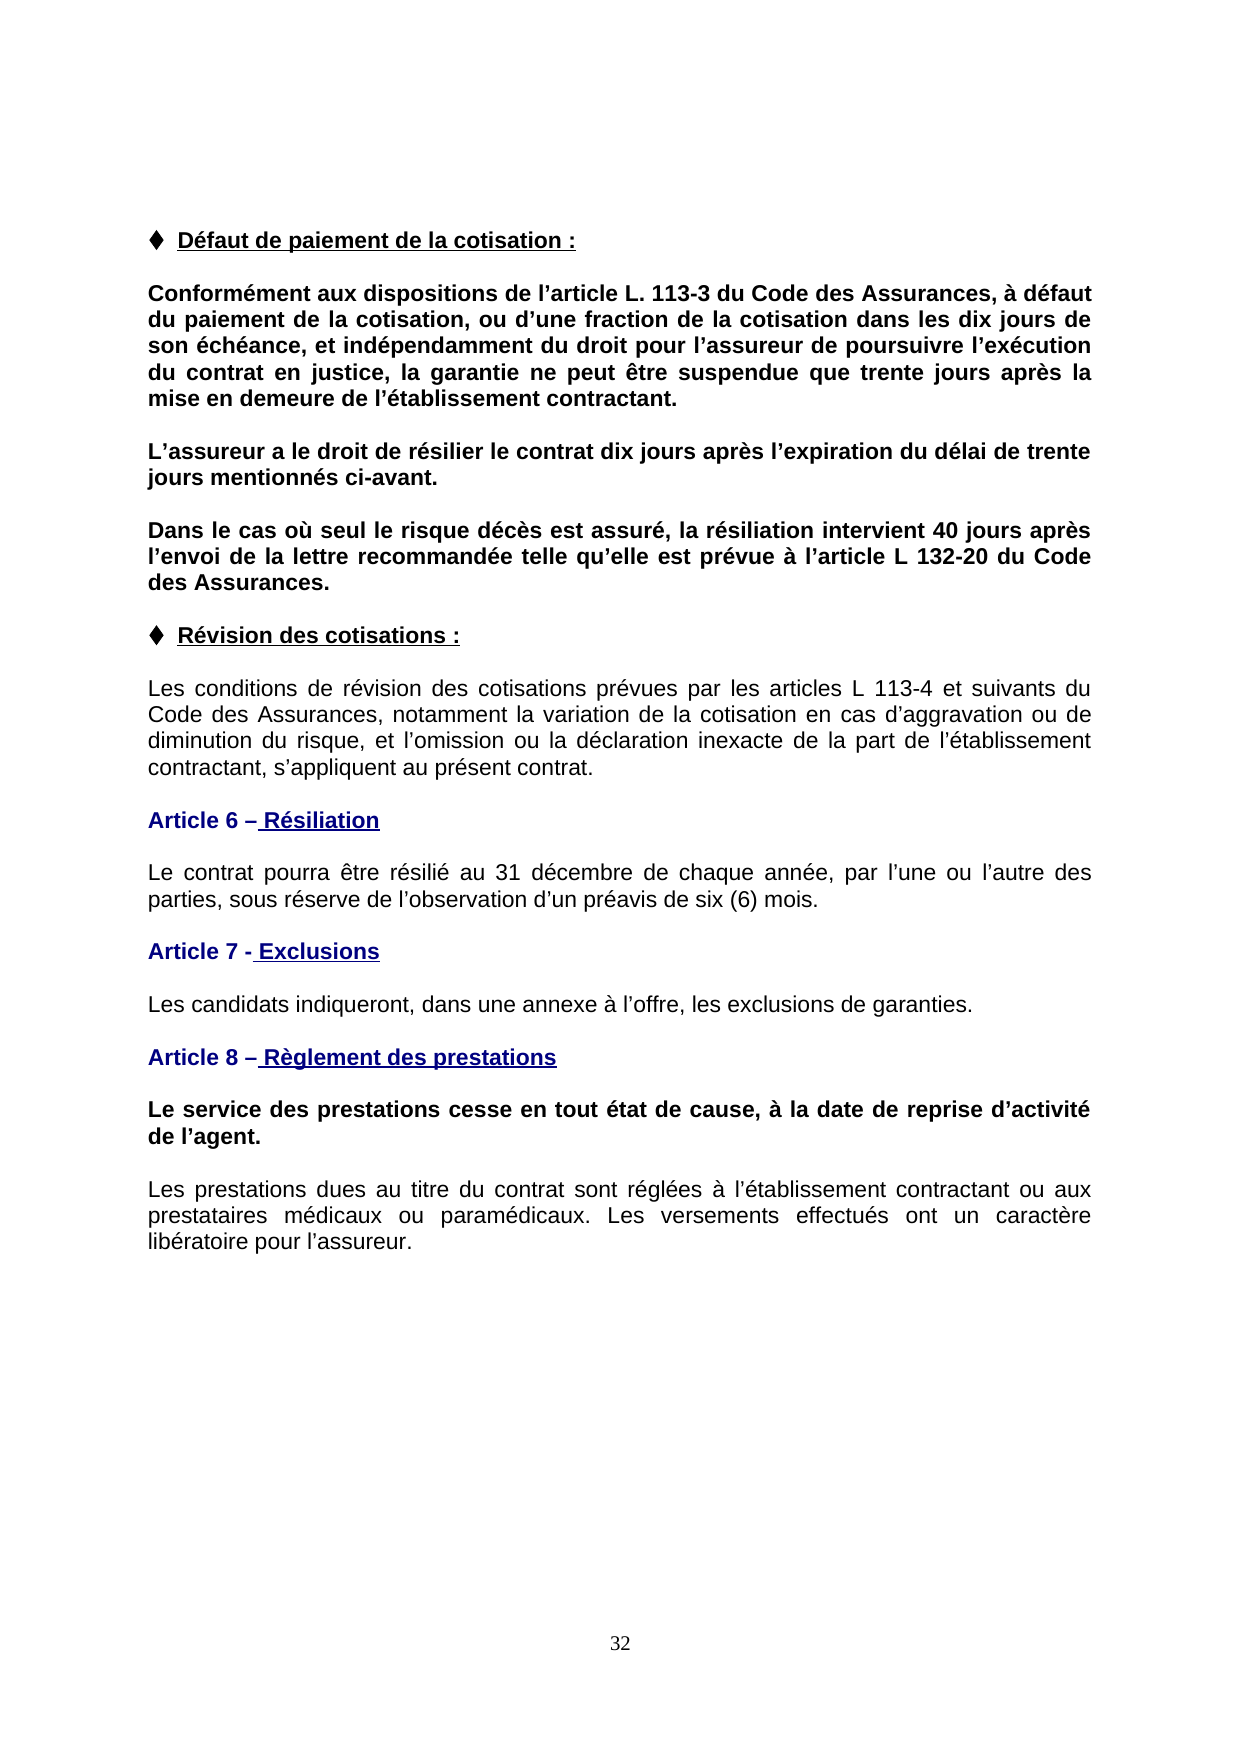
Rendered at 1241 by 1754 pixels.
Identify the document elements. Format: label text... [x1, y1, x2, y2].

list Défaut de paiement de la cotisation : [148, 227, 1092, 253]
text Conformément aux dispositions de l’article L. 113-3 du Code des Assurances, à défaut du paiement de la cotisation, ou d’une fraction de la cotisation dans les dix jours de son échéance, et indépendamment du droit pour l’assureur de poursuivre l’exécution du contrat en justice, la garantie ne peut être suspendue que trente jours après la mise en demeure de l’établissement contractant. [148, 279, 1092, 411]
text L’assureur a le droit de résilier le contrat dix jours après l’expiration du délai de trente jours mentionnés ci-avant. [148, 438, 1092, 490]
text Les candidats indiqueront, dans une annexe à l’offre, les exclusions de garanties. [148, 991, 1092, 1017]
text Article 8 – Règlement des prestations [148, 1044, 1092, 1070]
text Le contrat pourra être résilié au 31 décembre de chaque année, par l’une ou l’autre des parties, sous réserve de l’observation d’un préavis de six (6) mois. [148, 859, 1092, 912]
text Dans le cas où seul le risque décès est assuré, la résiliation intervient 40 jours après l’envoi de la lettre recommandée telle qu’elle est prévue à l’article L 132-20 du Code des Assurances. [148, 517, 1092, 596]
text Les conditions de révision des cotisations prévues par les articles L 113-4 et suivants du Code des Assurances, notamment la variation de la cotisation en cas d’aggravation ou de diminution du risque, et l’omission ou la déclaration inexacte de la part de l’établissement contractant, s’appliquent au présent contrat. [148, 675, 1092, 780]
text Article 6 – Résiliation [148, 807, 1092, 833]
text Les prestations dues au titre du contrat sont réglées à l’établissement contractant ou aux prestataires médicaux ou paramédicaux. Les versements effectués ont un caractère libératoire pour l’assureur. [148, 1176, 1092, 1254]
text Le service des prestations cesse en tout état de cause, à la date de reprise d’activité de l’agent. [148, 1096, 1092, 1149]
list Révision des cotisations : [148, 622, 1092, 648]
text Article 7 - Exclusions [148, 938, 1092, 965]
